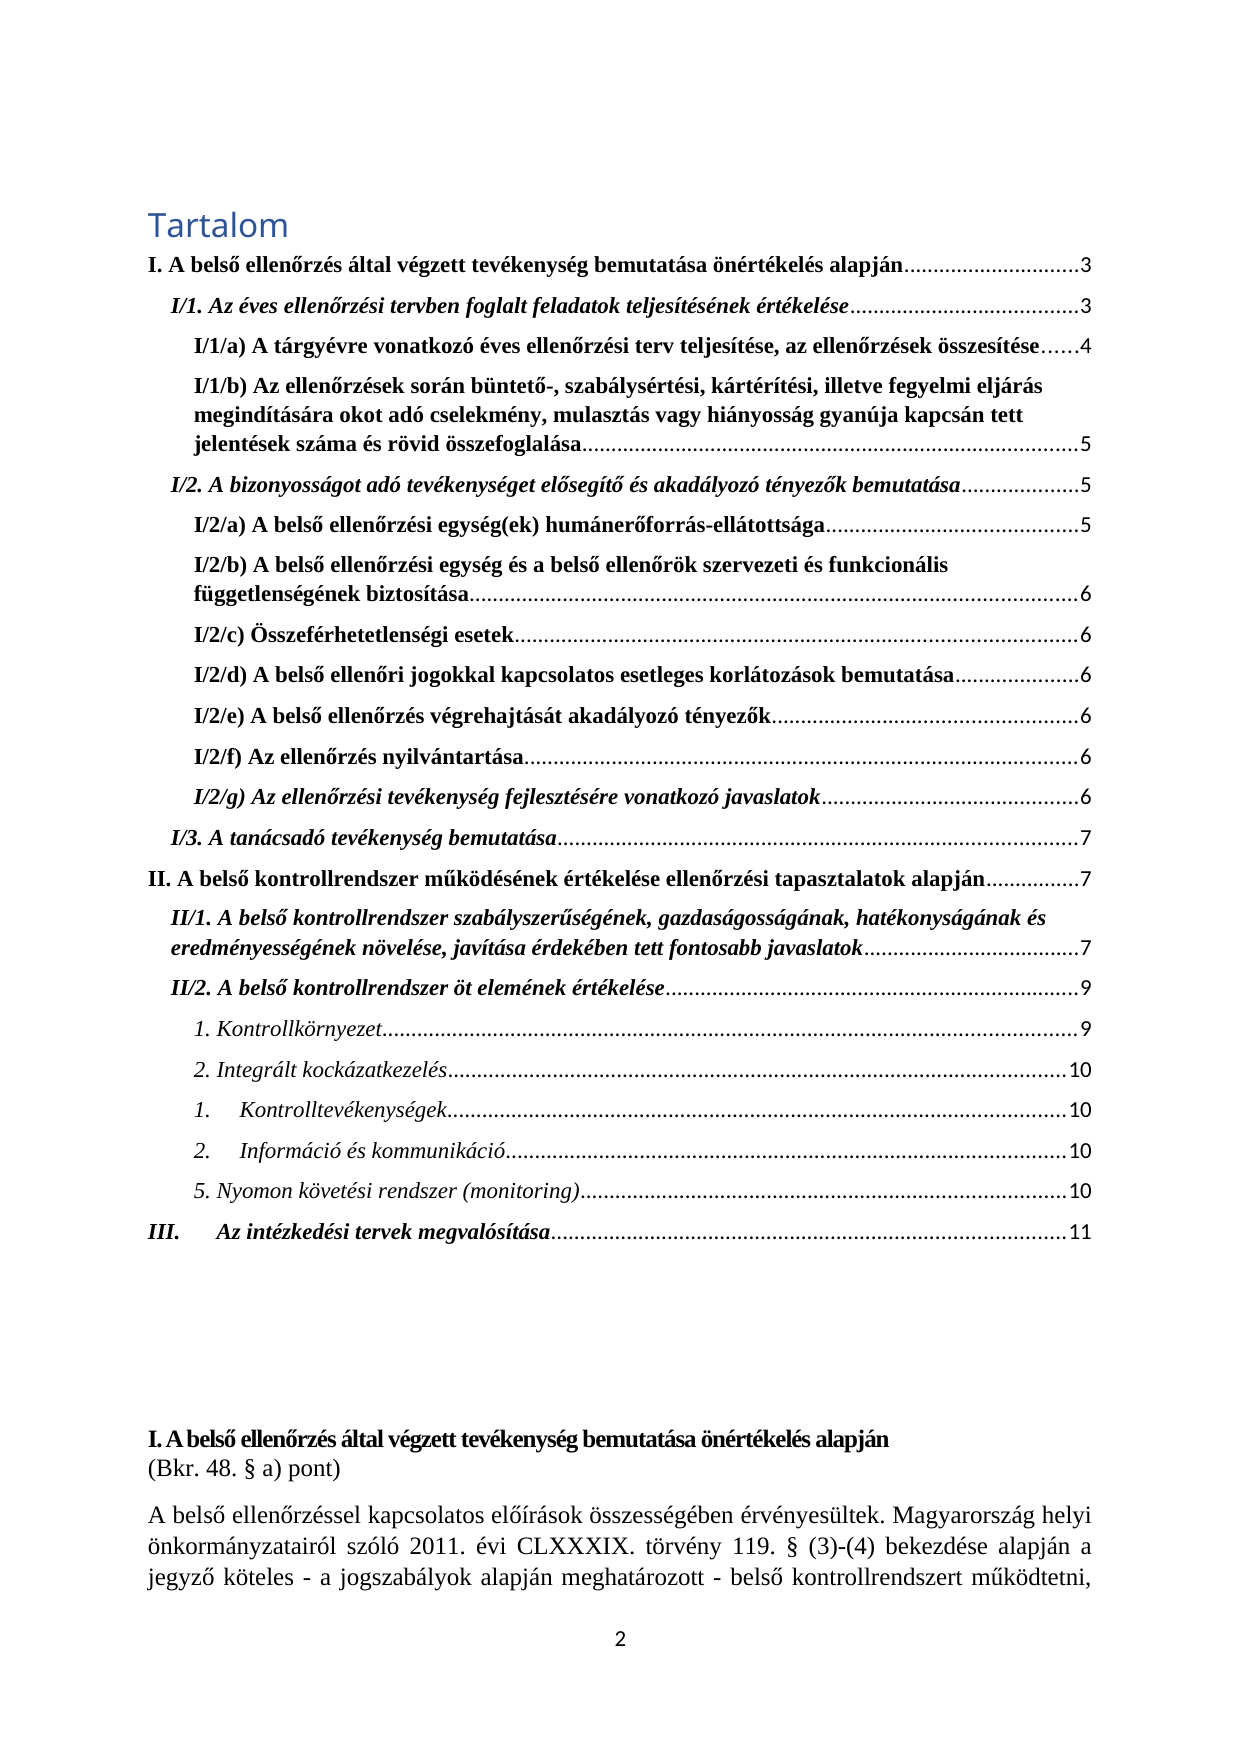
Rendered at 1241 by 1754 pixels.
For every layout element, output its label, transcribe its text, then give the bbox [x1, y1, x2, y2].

title I. A belső ellenőrzés által végzett tevékenység bemutatása önértékelés alapján [148, 1424, 1093, 1453]
text (Bkr. 48. § a) pont) [148, 1453, 1093, 1481]
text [148, 1500, 1093, 1591]
